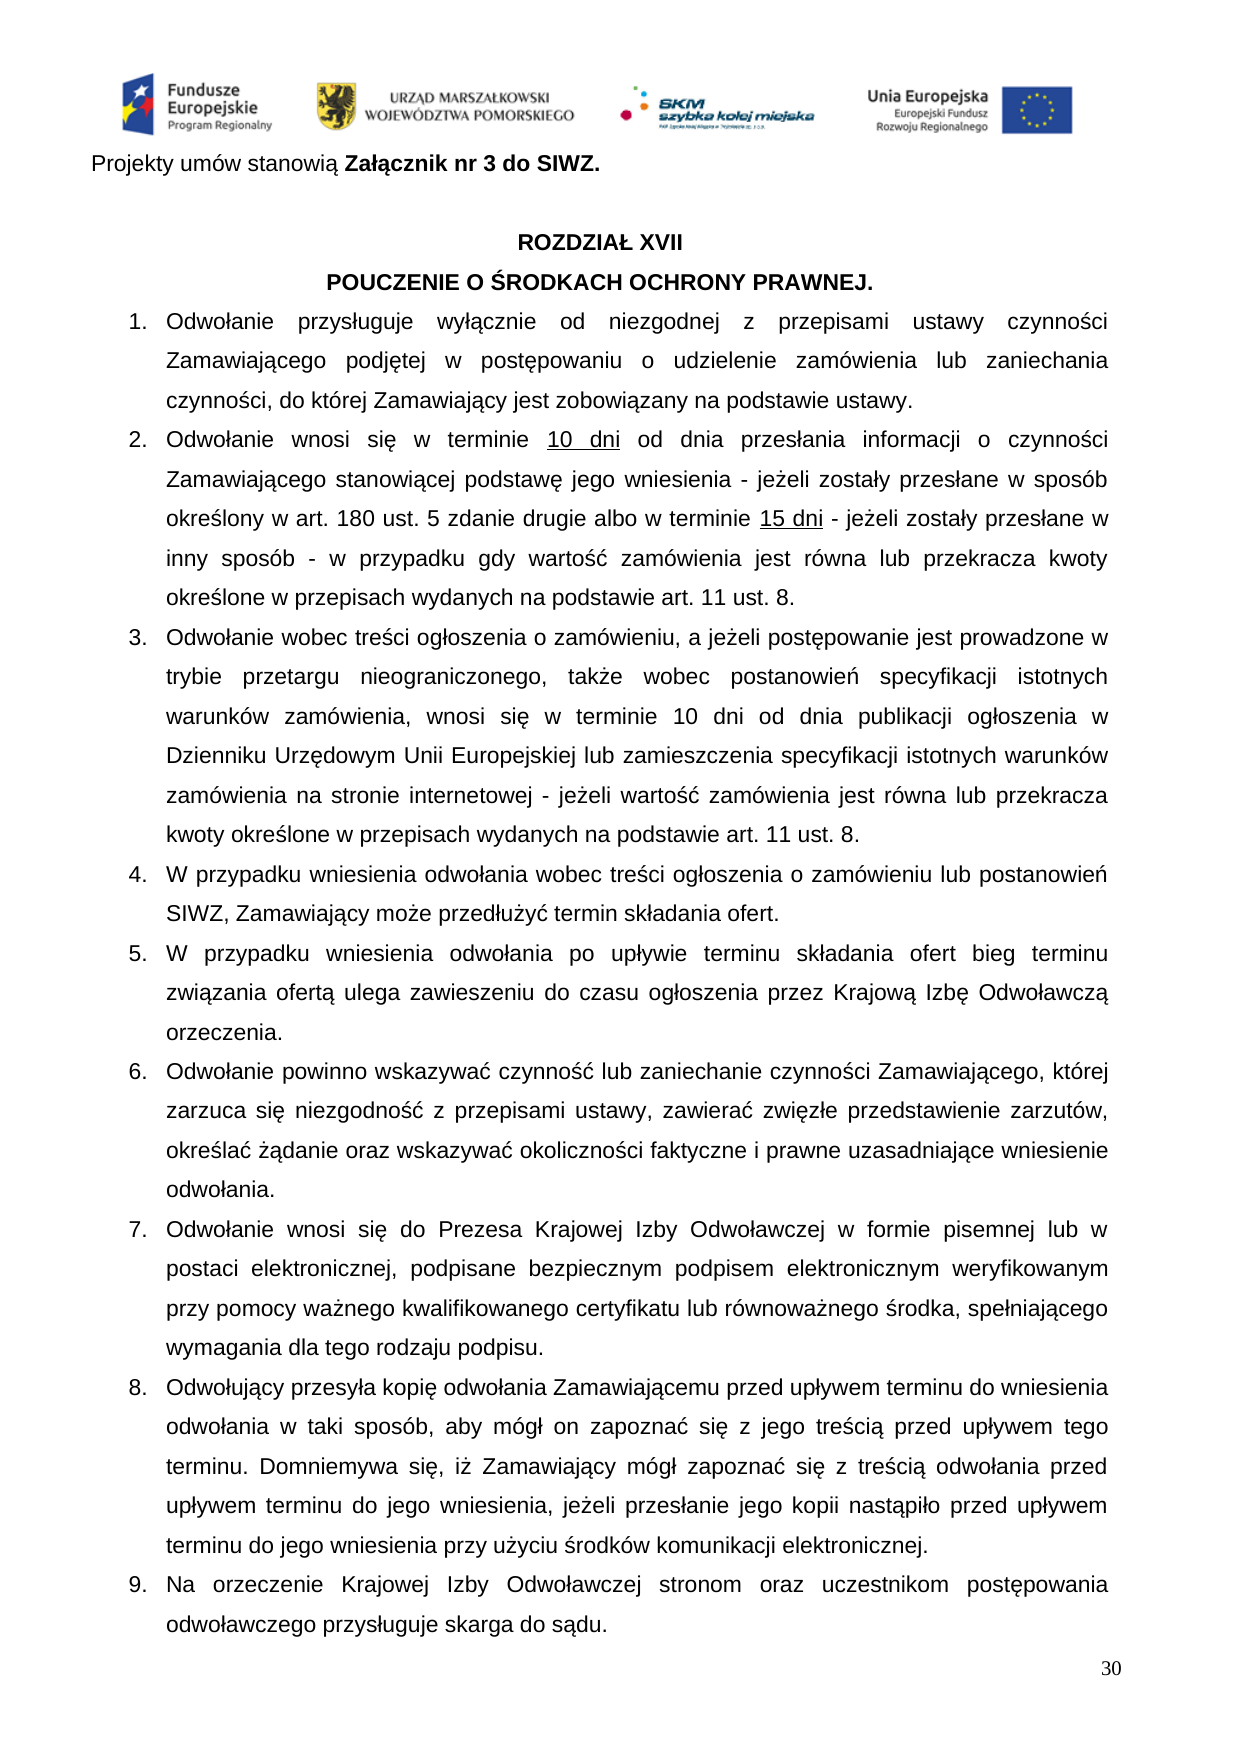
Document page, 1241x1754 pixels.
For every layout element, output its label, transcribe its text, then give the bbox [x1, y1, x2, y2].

list W przypadku wniesienia odwołania po upływie terminu składania ofert bieg terminu związania ofertą ulega zawieszeniu do czasu ogłoszenia przez Krajową Izbę Odwoławczą orzeczenia. [128, 939, 1109, 1045]
picture [113, 73, 1087, 150]
list Odwołanie wnosi się w terminie 10 dni od dnia przesłania informacji o czynności Zamawiającego stanowiącej podstawę jego wniesienia - jeżeli zostały przesłane w sposób określony w art. 180 ust. 5 zdanie drugie albo w terminie 15 dni - jeżeli zostały przesłane w inny sposób - w przypadku gdy wartość zamówienia jest równa lub przekracza kwoty określone w przepisach wydanych na podstawie art. 11 ust. 8. [128, 426, 1109, 611]
list Odwołujący przesyła kopię odwołania Zamawiającemu przed upływem terminu do wniesienia odwołania w taki sposób, aby mógł on zapoznać się z jego treścią przed upływem tego terminu. Domniemywa się, iż Zamawiający mógł zapoznać się z treścią odwołania przed upływem terminu do jego wniesienia, jeżeli przesłanie jego kopii nastąpiło przed upływem terminu do jego wniesienia przy użyciu środków komunikacji elektronicznej. [128, 1374, 1109, 1558]
text Projekty umów stanowią Załącznik nr 3 do SIWZ. [91, 150, 1109, 176]
list Na orzeczenie Krajowej Izby Odwoławczej stronom oraz uczestnikom postępowania odwoławczego przysługuje skarga do sądu. [128, 1571, 1109, 1637]
text POUCZENIE O ŚRODKACH OCHRONY PRAWNEJ. [91, 268, 1109, 295]
text ROZDZIAŁ XVII [91, 229, 1109, 255]
list Odwołanie powinno wskazywać czynność lub zaniechanie czynności Zamawiającego, której zarzuca się niezgodność z przepisami ustawy, zawierać zwięzłe przedstawienie zarzutów, określać żądanie oraz wskazywać okoliczności faktyczne i prawne uzasadniające wniesienie odwołania. [128, 1058, 1109, 1203]
list Odwołanie wnosi się do Prezesa Krajowej Izby Odwoławczej w formie pisemnej lub w postaci elektronicznej, podpisane bezpiecznym podpisem elektronicznym weryfikowanym przy pomocy ważnego kwalifikowanego certyfikatu lub równoważnego środka, spełniającego wymagania dla tego rodzaju podpisu. [128, 1216, 1109, 1361]
list W przypadku wniesienia odwołania wobec treści ogłoszenia o zamówieniu lub postanowień SIWZ, Zamawiający może przedłużyć termin składania ofert. [128, 861, 1109, 926]
list Odwołanie wobec treści ogłoszenia o zamówieniu, a jeżeli postępowanie jest prowadzone w trybie przetargu nieograniczonego, także wobec postanowień specyfikacji istotnych warunków zamówienia, wnosi się w terminie 10 dni od dnia publikacji ogłoszenia w Dzienniku Urzędowym Unii Europejskiej lub zamieszczenia specyfikacji istotnych warunków zamówienia na stronie internetowej - jeżeli wartość zamówienia jest równa lub przekracza kwoty określone w przepisach wydanych na podstawie art. 11 ust. 8. [128, 624, 1109, 847]
list Odwołanie przysługuje wyłącznie od niezgodnej z przepisami ustawy czynności Zamawiającego podjętej w postępowaniu o udzielenie zamówienia lub zaniechania czynności, do której Zamawiający jest zobowiązany na podstawie ustawy. [128, 308, 1109, 413]
